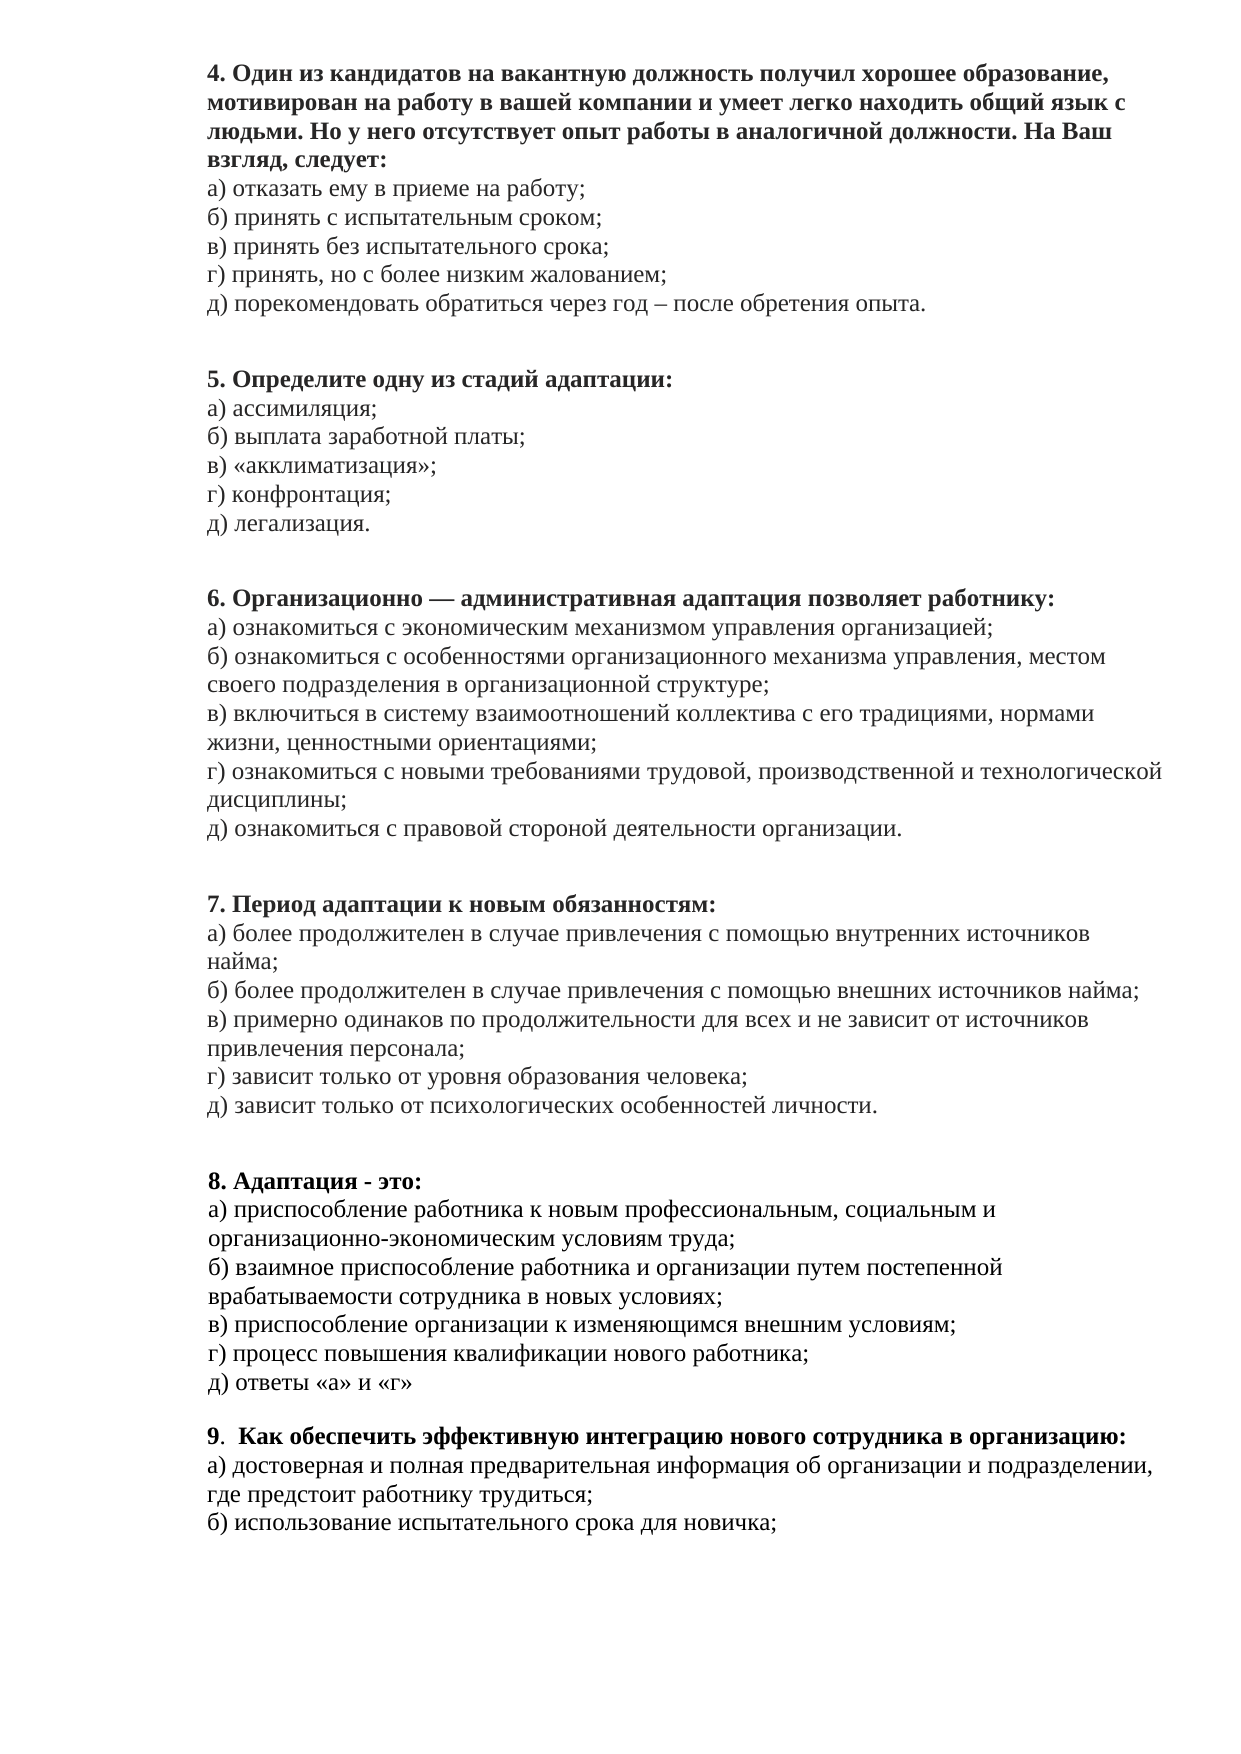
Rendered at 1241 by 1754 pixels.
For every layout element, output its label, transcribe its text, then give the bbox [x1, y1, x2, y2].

text 7. Период адаптации к новым обязанностям: а) более продолжителен в случае привлечения с помощью внутренних источников найма; б) более продолжителен в случае привлечения с помощью внешних источников найма; в) примерно одинаков по продолжительности для всех и не зависит от источников привлечения персонала; г) зависит только от уровня образования человека; д) зависит только от психологических особенностей личности. [207, 889, 1167, 1119]
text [207, 1421, 1167, 1536]
text 6. Организационно — административная адаптация позволяет работнику: а) ознакомиться с экономическим механизмом управления организацией; б) ознакомиться с особенностями организационного механизма управления, местом своего подразделения в организационной структуре; в) включиться в систему взаимоотношений коллектива с его традициями, нормами жизни, ценностными ориентациями; г) ознакомиться с новыми требованиями трудовой, производственной и технологической дисциплины; д) ознакомиться с правовой стороной деятельности организации. [207, 583, 1167, 842]
text 5. Определите одну из стадий адаптации: а) ассимиляция; б) выплата заработной платы; в) «акклиматизация»; г) конфронтация; д) легализация. [207, 364, 1167, 536]
text 4. Один из кандидатов на вакантную должность получил хорошее образование, мотивирован на работу в вашей компании и умеет легко находить общий язык с людьми. Но у него отсутствует опыт работы в аналогичной должности. На Ваш взгляд, следует: а) отказать ему в приеме на работу; б) принять с испытательным сроком; в) принять без испытательного срока; г) принять, но с более низким жалованием; д) порекомендовать обратиться через год – после обретения опыта. [207, 58, 1167, 317]
text 8. Адаптация - это: а) приспособление работника к новым профессиональным, социальным и организационно-экономическим условиям труда; б) взаимное приспособление работника и организации путем постепенной врабатываемости сотрудника в новых условиях; в) приспособление организации к изменяющимся внешним условиям; г) процесс повышения квалификации нового работника; д) ответы «а» и «г» [208, 1166, 1167, 1396]
